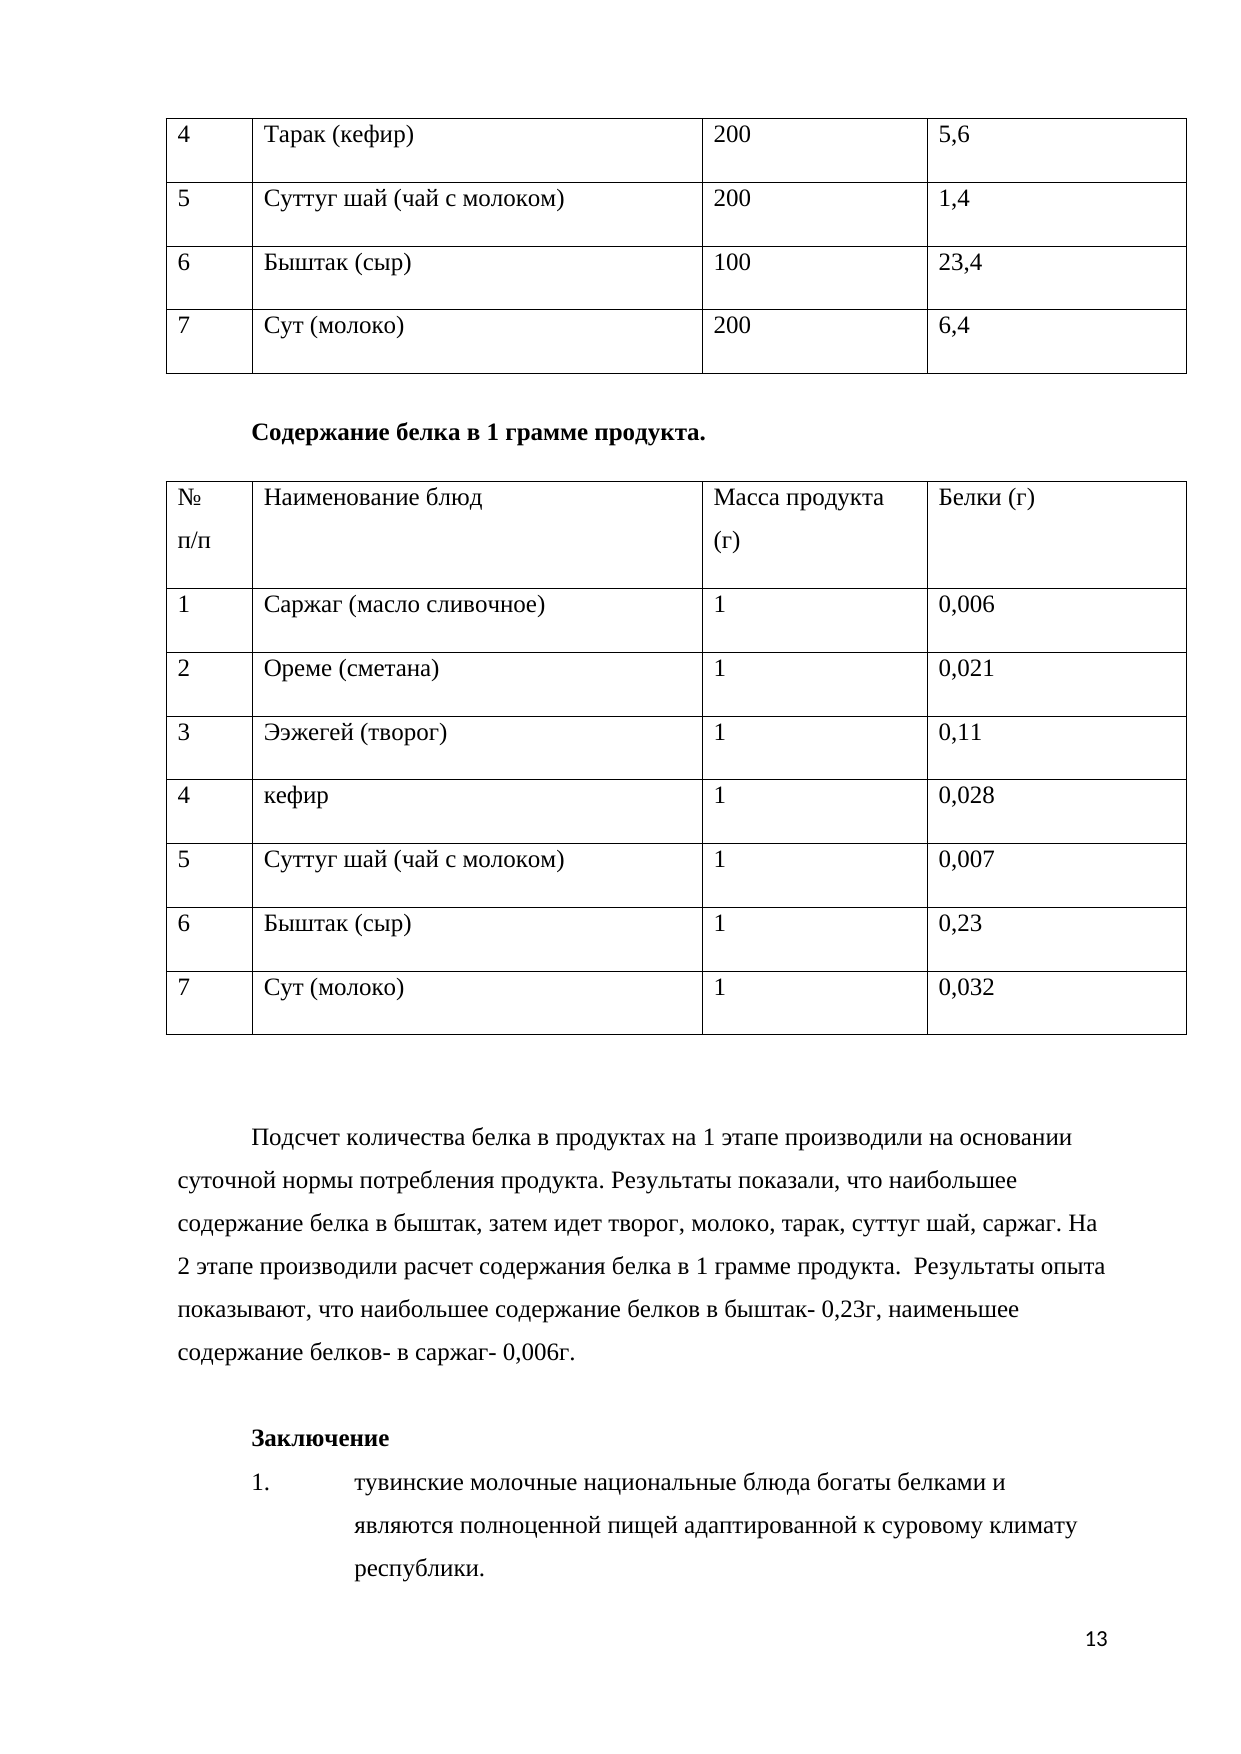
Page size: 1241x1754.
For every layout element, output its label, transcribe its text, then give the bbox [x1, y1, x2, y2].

table_cell Сут (молоко) [253, 972, 702, 1034]
table_cell Ээжегей (творог) [253, 717, 702, 779]
table_cell 1 [703, 653, 927, 716]
table_cell 0,006 [928, 589, 1186, 652]
table_cell 1 [703, 908, 927, 971]
table_cell 1 [703, 780, 927, 843]
table_cell 5 [167, 183, 252, 246]
table_cell 2 [167, 653, 252, 716]
table_cell Быштак (сыр) [253, 908, 702, 971]
table_cell 23,4 [928, 247, 1186, 309]
table_cell 7 [167, 310, 252, 373]
table_cell 200 [703, 310, 927, 373]
table_cell 0,11 [928, 717, 1186, 779]
table_cell 200 [703, 183, 927, 246]
table_cell 7 [167, 972, 252, 1034]
table_header Масса продукта (г) [703, 482, 927, 588]
table_cell 6 [167, 247, 252, 309]
list тувинские молочные национальные блюда богаты белками и являются полноценной пищей адаптированной к суровому климату республики. [251, 1467, 1107, 1582]
table_cell 200 [703, 119, 927, 182]
table_header Наименование блюд [253, 482, 702, 588]
table_header № п/п [167, 482, 252, 588]
table_cell 0,23 [928, 908, 1186, 971]
table_cell 6,4 [928, 310, 1186, 373]
table_cell 6 [167, 908, 252, 971]
table_cell 1 [703, 972, 927, 1034]
table_cell 0,028 [928, 780, 1186, 843]
table_cell Сут (молоко) [253, 310, 702, 373]
table_cell Быштак (сыр) [253, 247, 702, 309]
text Подсчет количества белка в продуктах на 1 этапе производили на основании суточной нормы потребления продукта. Результаты показали, что наибольшее содержание белка в быштак, затем идет творог, молоко, тарак, суттуг шай, саржаг. На 2 этапе производили расчет содержания белка в 1 грамме продукта. Результаты опыта показывают, что наибольшее содержание белков в быштак- 0,23г, наименьшее содержание белков- в саржаг- 0,006г. [177, 1122, 1107, 1366]
table_cell 4 [167, 780, 252, 843]
table_cell 1 [703, 717, 927, 779]
table_cell 3 [167, 717, 252, 779]
text Заключение [177, 1423, 1107, 1452]
table_cell Саржаг (масло сливочное) [253, 589, 702, 652]
table_cell 1 [703, 589, 927, 652]
table_cell 1 [167, 589, 252, 652]
table_cell 5 [167, 844, 252, 907]
table_cell 4 [167, 119, 252, 182]
table_cell 0,032 [928, 972, 1186, 1034]
table_cell Ореме (сметана) [253, 653, 702, 716]
table_cell 1,4 [928, 183, 1186, 246]
table_cell 1 [703, 844, 927, 907]
text Содержание белка в 1 грамме продукта. [177, 417, 1107, 446]
table_cell кефир [253, 780, 702, 843]
table_cell 5,6 [928, 119, 1186, 182]
table_cell Суттуг шай (чай с молоком) [253, 844, 702, 907]
table_cell Тарак (кефир) [253, 119, 702, 182]
table_cell 0,021 [928, 653, 1186, 716]
table_header Белки (г) [928, 482, 1186, 588]
table_cell Суттуг шай (чай с молоком) [253, 183, 702, 246]
table_cell 0,007 [928, 844, 1186, 907]
table_cell 100 [703, 247, 927, 309]
